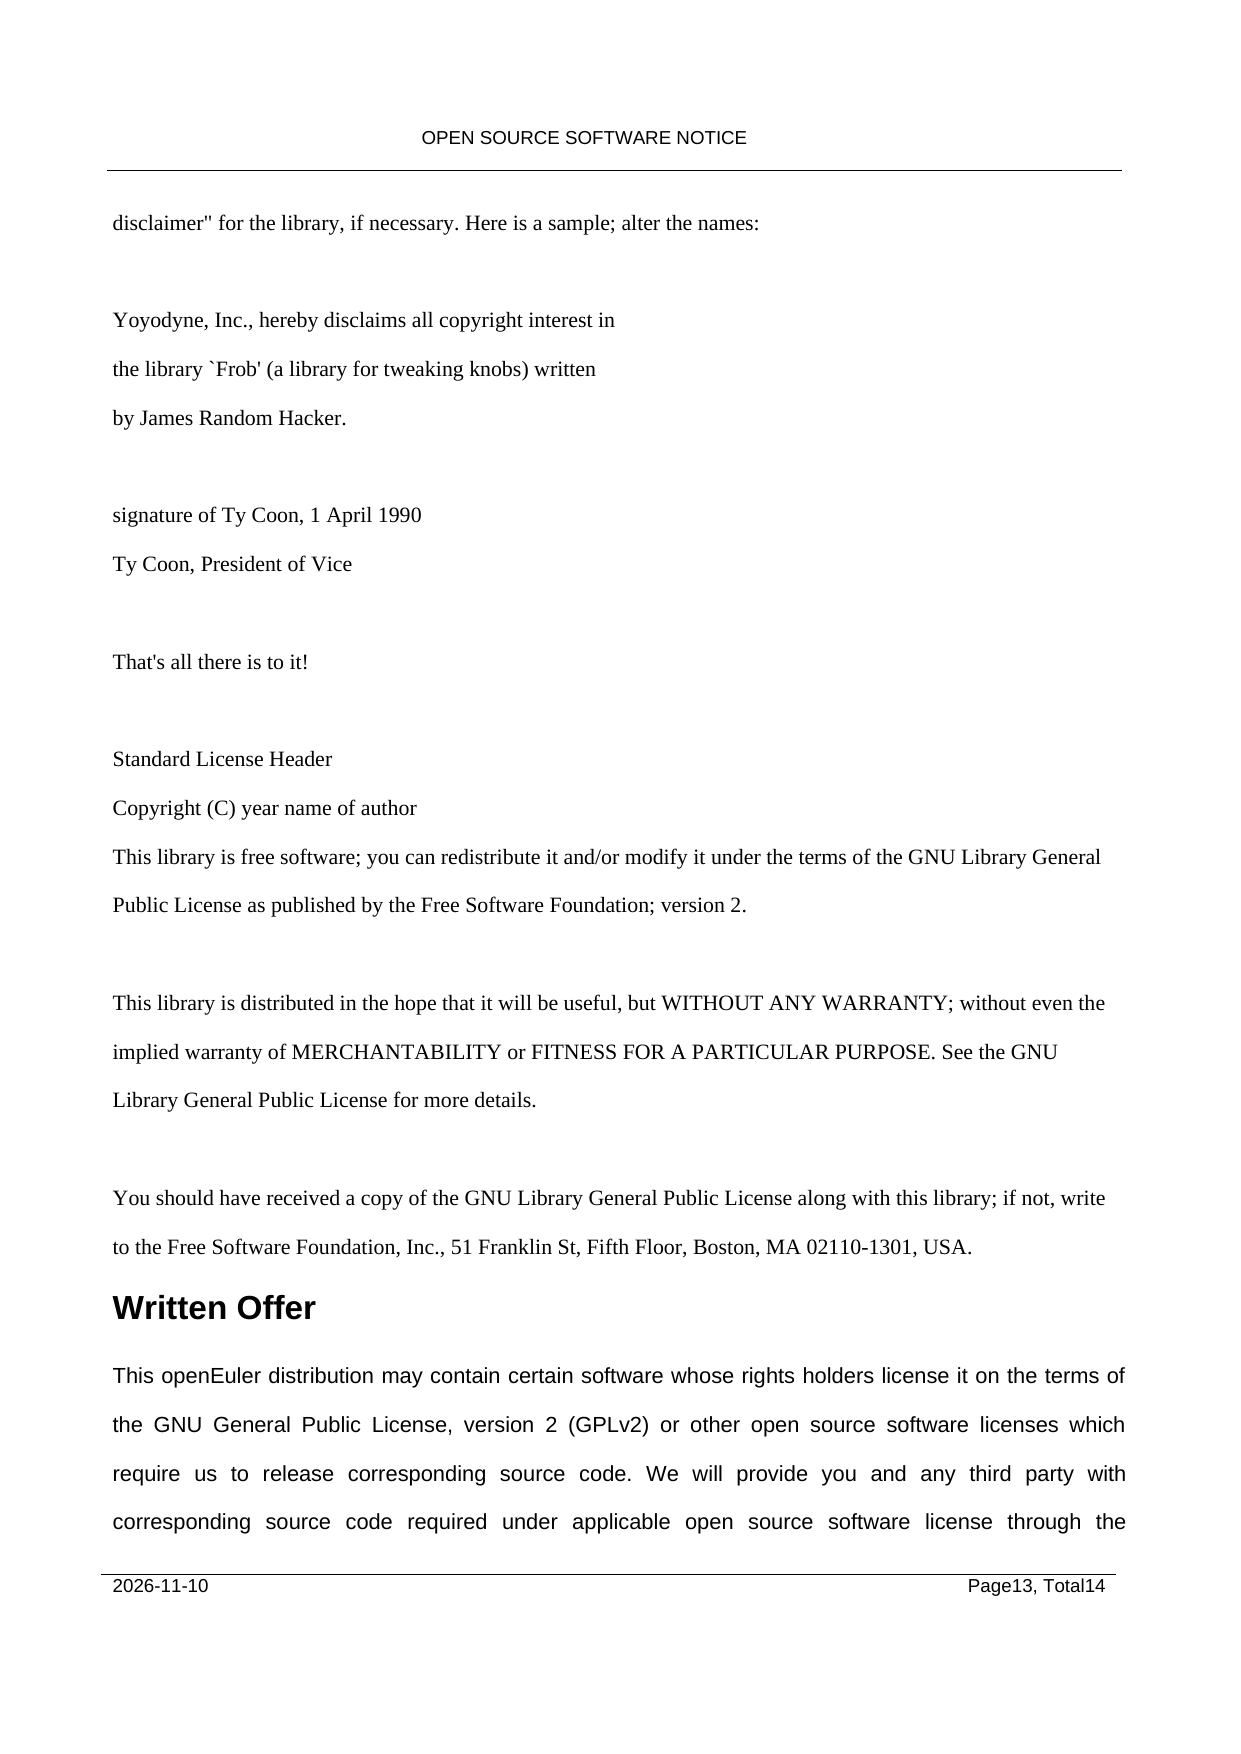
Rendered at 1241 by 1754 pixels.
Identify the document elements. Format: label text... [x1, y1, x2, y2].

text Written Offer [112, 1275, 1128, 1340]
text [112, 1359, 1128, 1538]
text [112, 206, 1128, 1263]
